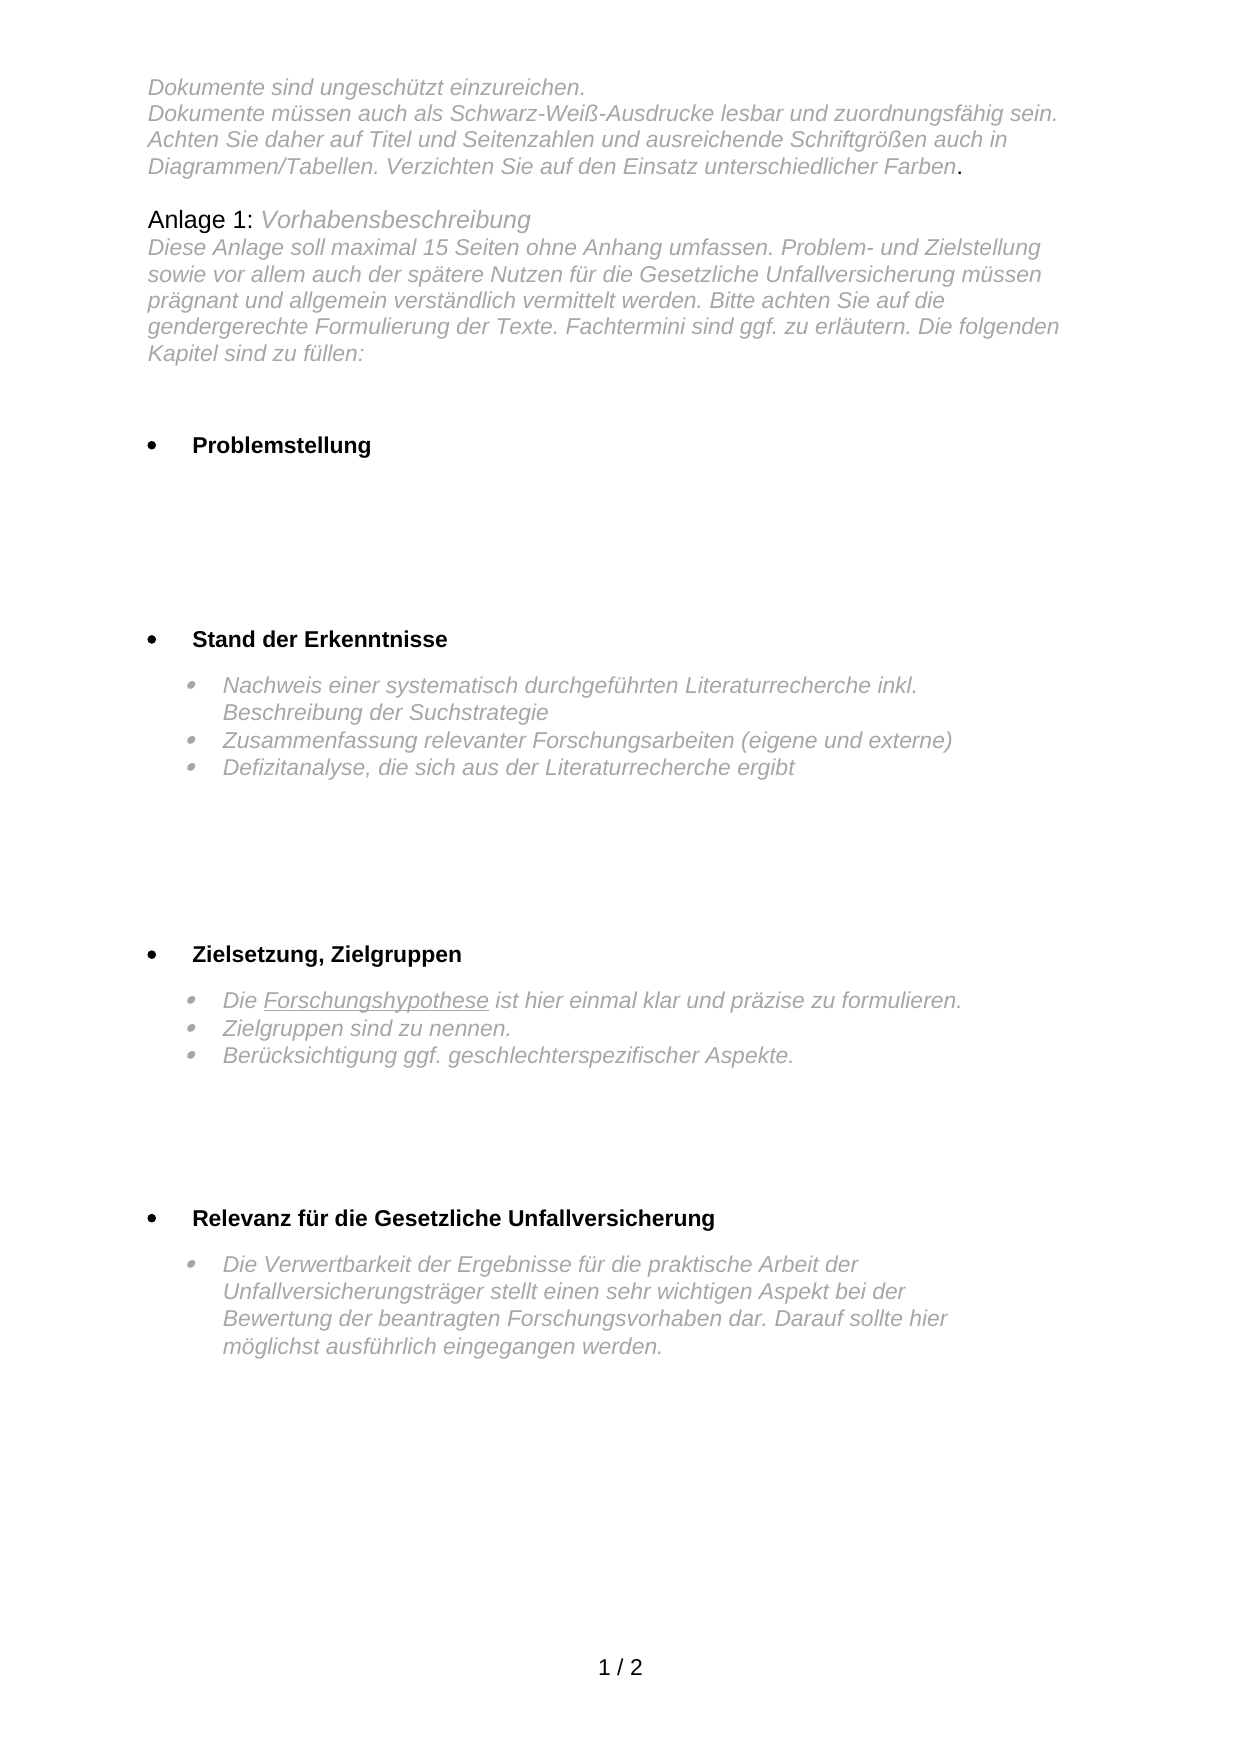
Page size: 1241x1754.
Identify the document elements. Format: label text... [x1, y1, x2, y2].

list Defizitanalyse, die sich aus der Literaturrecherche ergibt [185, 754, 1023, 781]
list Zielsetzung, Zielgruppen [148, 941, 1093, 968]
list Berücksichtigung ggf. geschlechterspezifischer Aspekte. [185, 1042, 1023, 1068]
list Nachweis einer systematisch durchgeführten Literaturrecherche inkl. Beschreibung der Suchstrategie [185, 672, 1023, 726]
text Anlage 1: Vorhabensbeschreibung [148, 206, 1093, 234]
list Die Verwertbarkeit der Ergebnisse für die praktische Arbeit der Unfallversicherungsträger stellt einen sehr wichtigen Aspekt bei der Bewertung der beantragten Forschungsvorhaben dar. Darauf sollte hier möglichst ausführlich eingegangen werden. [185, 1251, 1023, 1359]
list Relevanz für die Gesetzliche Unfallversicherung [148, 1205, 1093, 1231]
list Problemstellung [148, 432, 1093, 458]
text Diese Anlage soll maximal 15 Seiten ohne Anhang umfassen. Problem- und Zielstellung sowie vor allem auch der spätere Nutzen für die Gesetzliche Unfallversicherung müssen prägnant und allgemein verständlich vermittelt werden. Bitte achten Sie auf die gendergerechte Formulierung der Texte. Fachtermini sind ggf. zu erläutern. Die folgenden Kapitel sind zu füllen: [148, 234, 1093, 366]
list Stand der Erkenntnisse [148, 626, 1093, 652]
list Die Forschungshypothese ist hier einmal klar und präzise zu formulieren. [185, 987, 1023, 1013]
list Zusammenfassung relevanter Forschungsarbeiten (eigene und externe) [185, 727, 1023, 753]
list Zielgruppen sind zu nennen. [185, 1014, 1023, 1041]
